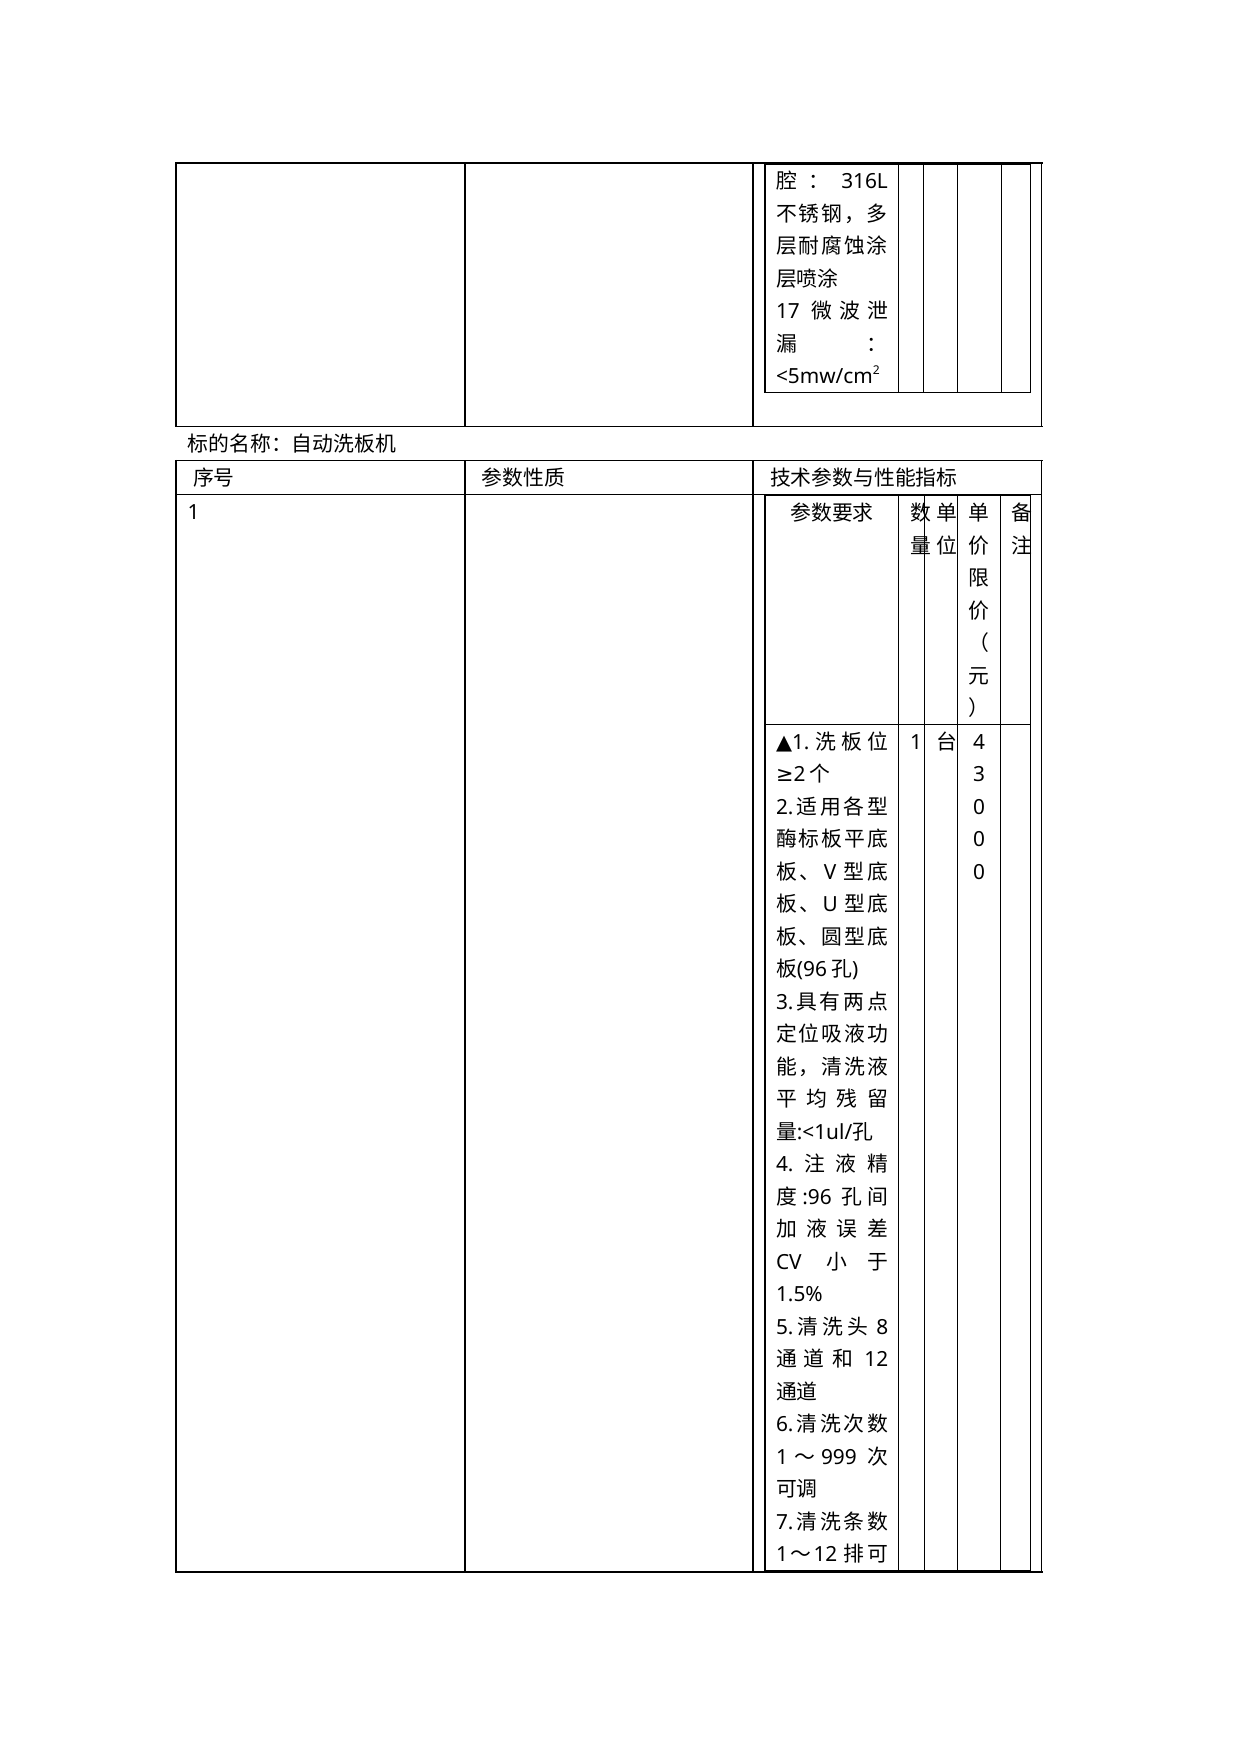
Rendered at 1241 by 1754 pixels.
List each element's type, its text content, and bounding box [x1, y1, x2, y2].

table_cell [958, 496, 1000, 724]
table_cell [766, 496, 898, 724]
table_cell [1031, 495, 1041, 1571]
table_cell [766, 725, 898, 1570]
table_cell 1 [177, 164, 464, 426]
table_cell [899, 496, 924, 724]
table_cell [925, 496, 957, 724]
table_cell [466, 164, 752, 426]
table_header 参数性质 [466, 461, 752, 494]
table_cell [754, 495, 764, 1571]
table_cell [1001, 496, 1030, 724]
table_cell [1001, 725, 1030, 1570]
table_cell [958, 725, 1000, 1570]
table_header 序号 [177, 461, 464, 494]
table_cell [466, 495, 752, 1571]
table_cell [754, 164, 1041, 426]
table_cell [899, 725, 924, 1570]
text 标的名称：自动洗板机 [187, 427, 1053, 460]
table_cell [925, 725, 957, 1570]
table_cell 1 [177, 495, 464, 1571]
table_header 技术参数与性能指标 [754, 461, 1041, 494]
